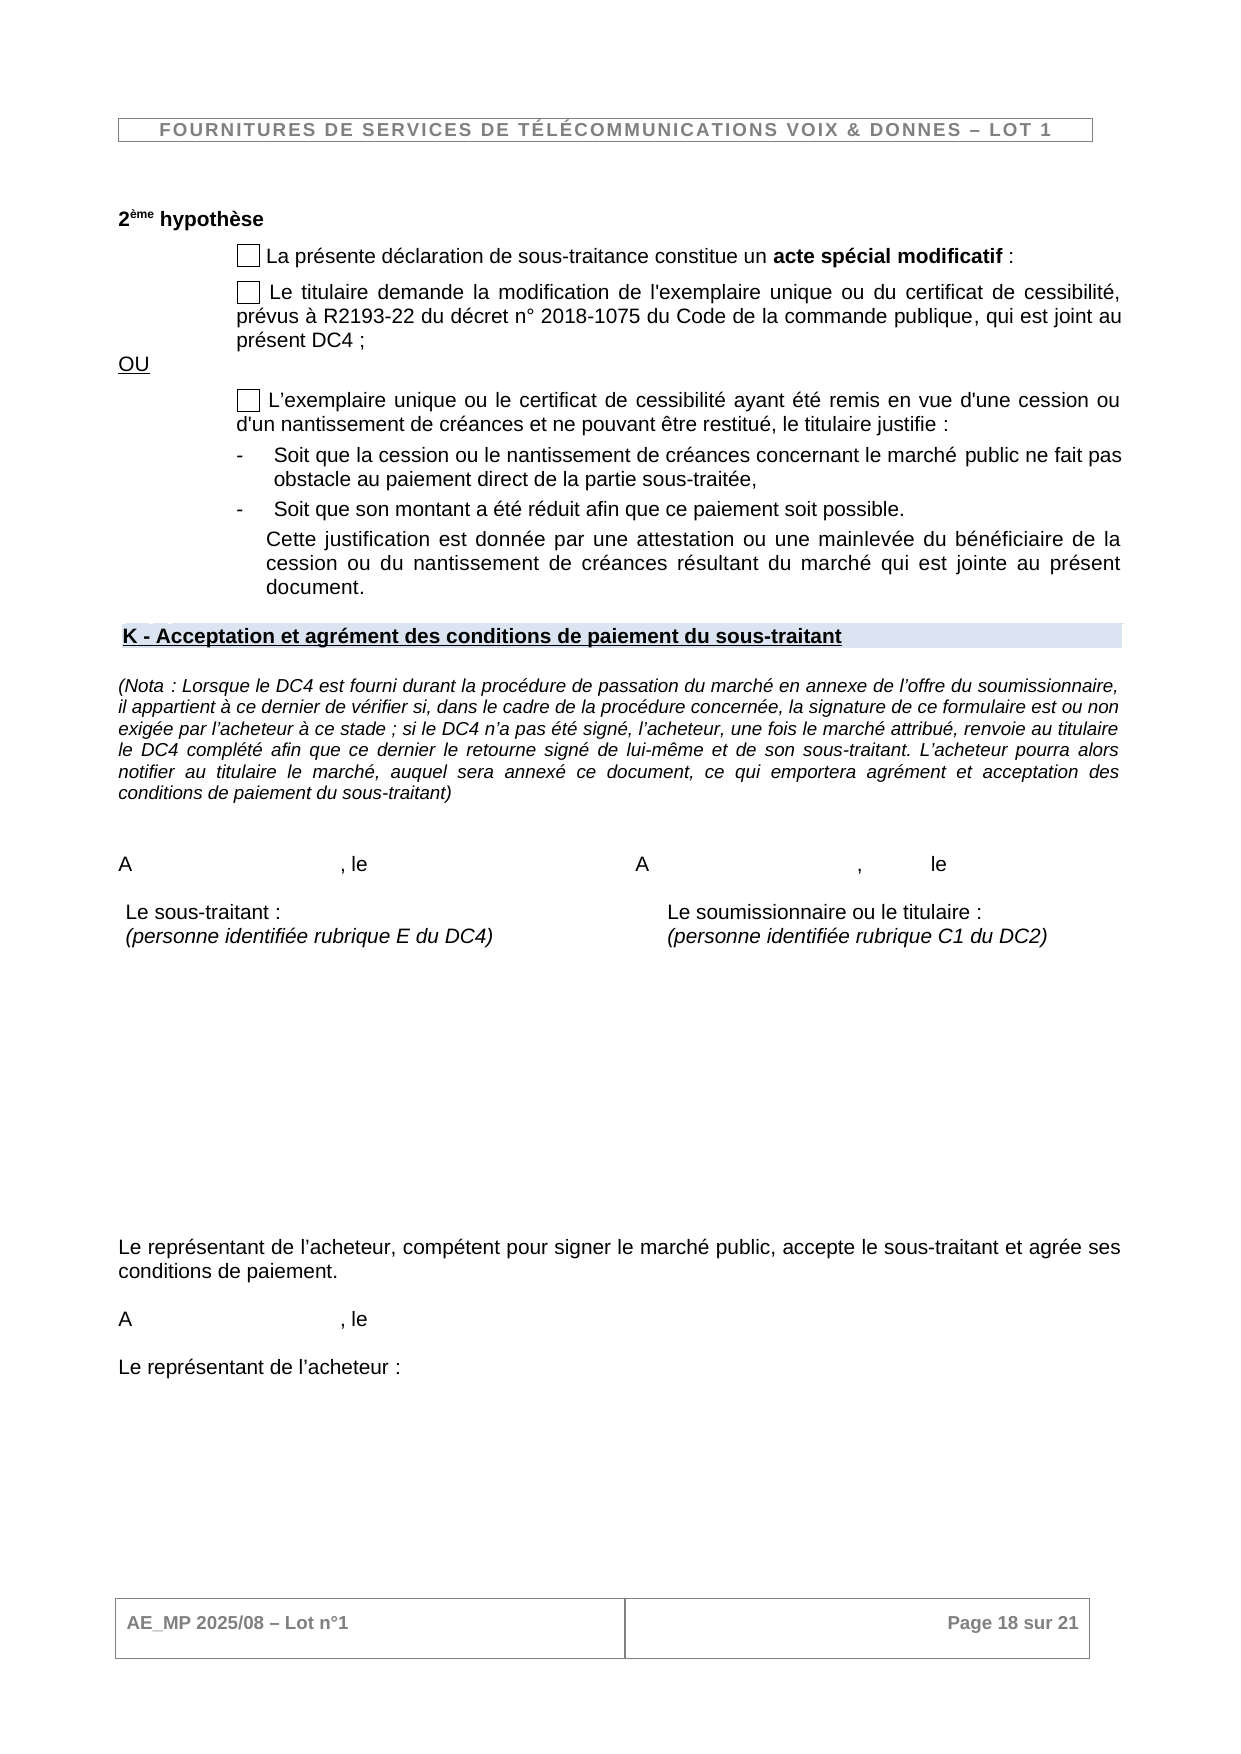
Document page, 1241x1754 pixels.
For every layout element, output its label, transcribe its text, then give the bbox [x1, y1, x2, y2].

text La présente déclaration de sous-traitance constitue un acte spécial modificatif : [236, 243, 1122, 267]
table_header Le sous-traitant : (personne identifiée rubrique E du DC4) [118, 900, 617, 971]
text K - Acceptation et agrément des conditions de paiement du sous-traitant [122, 624, 1122, 648]
text 2ème hypothèse [118, 207, 1122, 231]
list Soit que la cession ou le nantissement de créances concernant le marché public ne fait pas obstacle au paiement direct de la partie sous-traitée, [236, 442, 1122, 490]
text Cette justification est donnée par une attestation ou une mainlevée du bénéficiaire de la cession ou du nantissement de créances résultant du marché qui est jointe au présent document. [266, 527, 1122, 599]
text Le représentant de l’acheteur, compétent pour signer le marché public, accepte le sous-traitant et agrée ses conditions de paiement. [118, 1235, 1122, 1283]
text L’exemplaire unique ou le certificat de cessibilité ayant été remis en vue d'une cession ou d'un nantissement de créances et ne pouvant être restitué, le titulaire justifie : [236, 388, 1122, 436]
text A , le [118, 1307, 1122, 1331]
text OU [118, 352, 1122, 376]
list Soit que son montant a été réduit afin que ce paiement soit possible. [236, 497, 1122, 521]
text (Nota : Lorsque le DC4 est fourni durant la procédure de passation du marché en annexe de l’offre du soumissionnaire, il appartient à ce dernier de vérifier si, dans le cadre de la procédure concernée, la signature de ce formulaire est ou non exigée par l’acheteur à ce stade ; si le DC4 n’a pas été signé, l’acheteur, une fois le marché attribué, renvoie au titulaire le DC4 complété afin que ce dernier le retourne signé de lui-même et de son sous-traitant. L’acheteur pourra alors notifier au titulaire le marché, auquel sera annexé ce document, ce qui emportera agrément et acceptation des conditions de paiement du sous-traitant) [118, 674, 1122, 804]
text Le titulaire demande la modification de l'exemplaire unique ou du certificat de cessibilité, prévus à R2193-22 du décret n° 2018-1075 du Code de la commande publique, qui est joint au présent DC4 ; [236, 280, 1122, 352]
text Le représentant de l’acheteur : [118, 1355, 1122, 1379]
table_header Le soumissionnaire ou le titulaire : (personne identifiée rubrique C1 du DC2) [617, 900, 1121, 971]
text A , le A , le [118, 852, 1122, 876]
